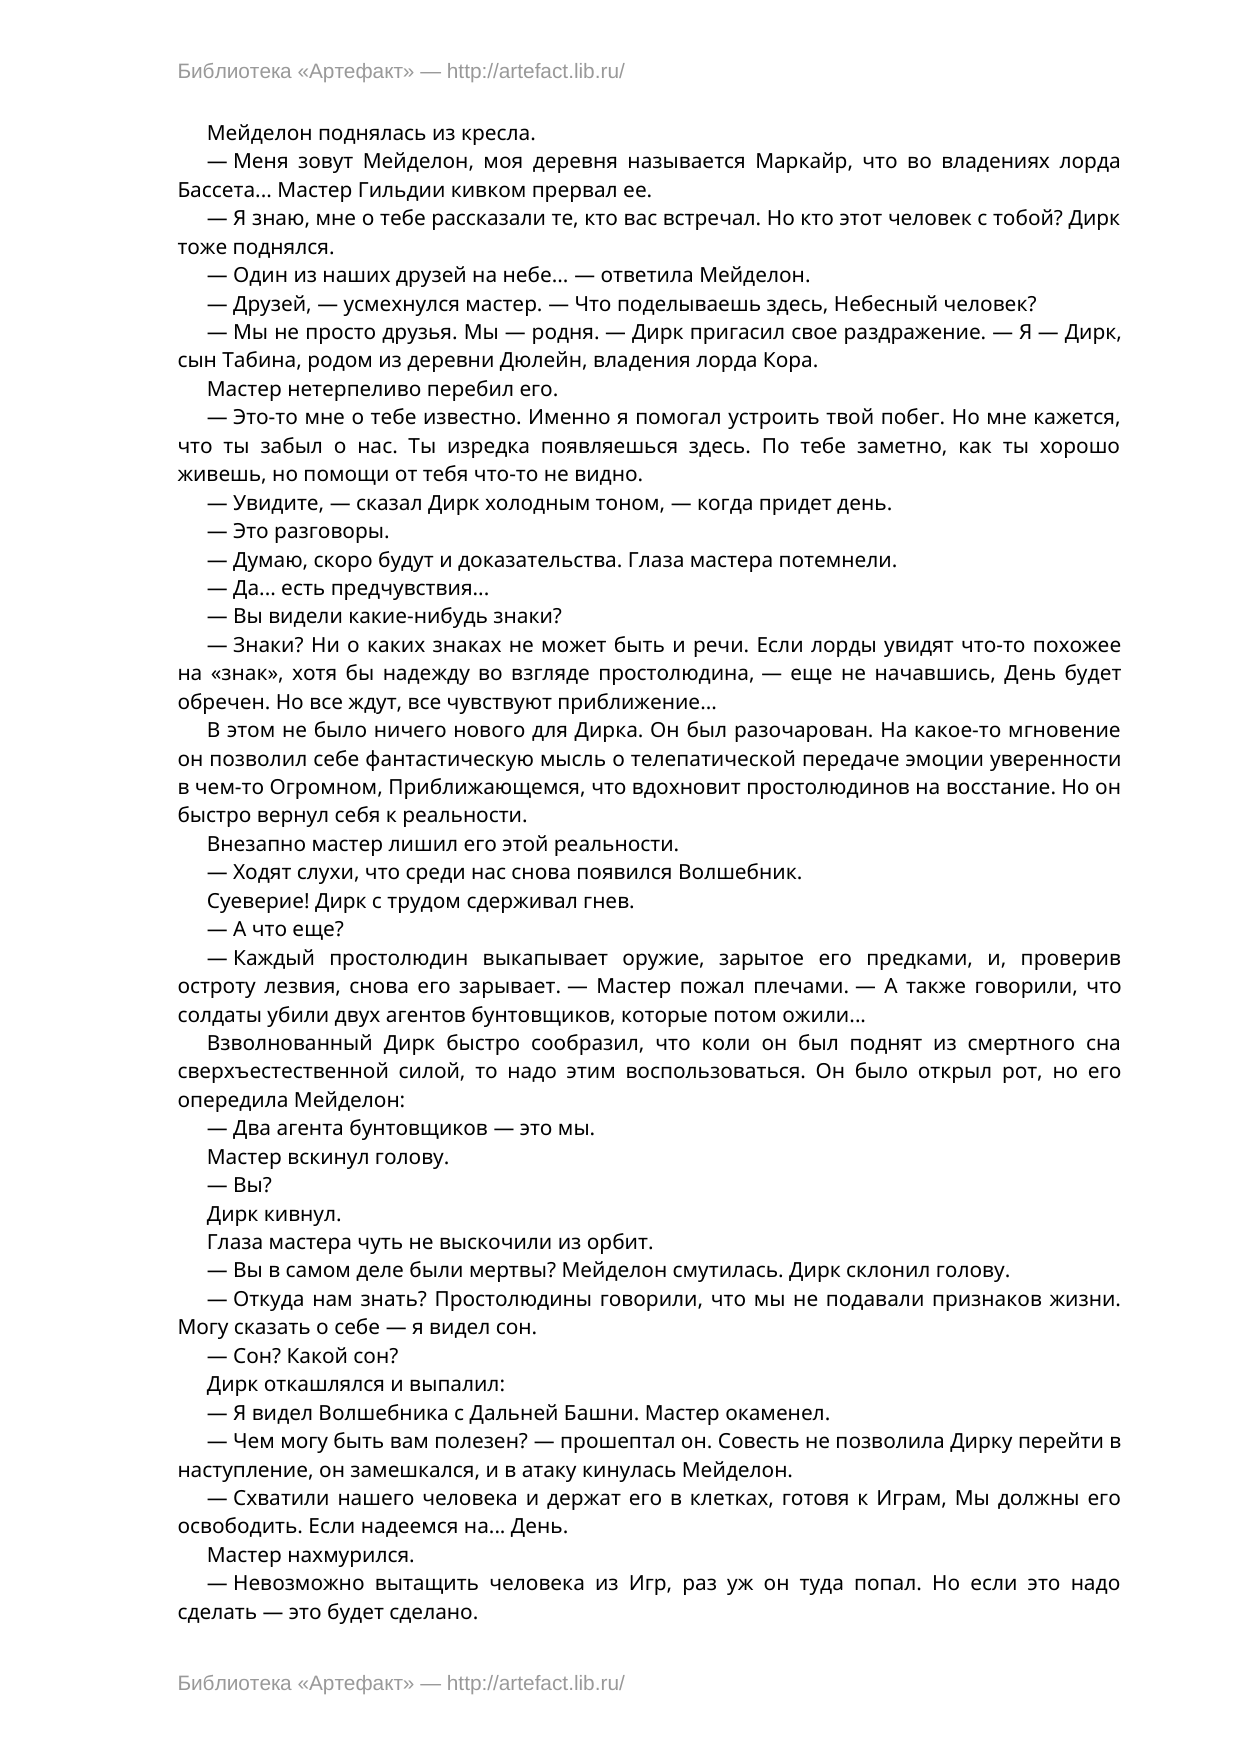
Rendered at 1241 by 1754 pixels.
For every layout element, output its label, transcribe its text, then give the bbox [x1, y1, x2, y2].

text Глаза мастера чуть не выскочили из орбит. [177, 1227, 1122, 1256]
text — Откуда нам знать? Простолюдины говорили, что мы не подавали признаков жизни. Могу сказать о себе — я видел сон. [177, 1284, 1122, 1341]
text — Вы? [177, 1170, 1122, 1199]
text — Два агента бунтовщиков — это мы. [177, 1113, 1122, 1142]
text — Я видел Волшебника с Дальней Башни. Мастер окаменел. [177, 1398, 1122, 1426]
text Мастер нетерпеливо перебил его. [177, 374, 1122, 402]
text — А что еще? [177, 914, 1122, 943]
text — Друзей, — усмехнулся мастер. — Что поделываешь здесь, Небесный человек? [177, 289, 1122, 317]
text — Это-то мне о тебе известно. Именно я помогал устроить твой побег. Но мне кажется, что ты забыл о нас. Ты изредка появляешься здесь. По тебе заметно, как ты хорошо живешь, но помощи от тебя что-то не видно. [177, 402, 1122, 488]
text — Я знаю, мне о тебе рассказали те, кто вас встречал. Но кто этот человек с тобой? Дирк тоже поднялся. [177, 203, 1122, 260]
text — Думаю, скоро будут и доказательства. Глаза мастера потемнели. [177, 545, 1122, 573]
text — Да... есть предчувствия... [177, 573, 1122, 602]
text — Схватили нашего человека и держат его в клетках, готовя к Играм, Мы должны его освободить. Если надеемся на... День. [177, 1483, 1122, 1540]
text Внезапно мастер лишил его этой реальности. [177, 829, 1122, 857]
text — Один из наших друзей на небе... — ответила Мейделон. [177, 260, 1122, 289]
text Мастер вскинул голову. [177, 1142, 1122, 1170]
text — Меня зовут Мейделон, моя деревня называется Маркайр, что во владениях лорда Бассета... Мастер Гильдии кивком прервал ее. [177, 147, 1122, 203]
text — Это разговоры. [177, 516, 1122, 545]
text — Вы в самом деле были мертвы? Мейделон смутилась. Дирк склонил голову. [177, 1256, 1122, 1284]
text — Знаки? Ни о каких знаках не может быть и речи. Если лорды увидят что-то похожее на «знак», хотя бы надежду во взгляде простолюдина, — еще не начавшись, День будет обречен. Но все ждут, все чувствуют приближение... [177, 630, 1122, 715]
text — Ходят слухи, что среди нас снова появился Волшебник. [177, 857, 1122, 886]
text — Мы не просто друзья. Мы — родня. — Дирк пригасил свое раздражение. — Я — Дирк, сын Табина, родом из деревни Дюлейн, владения лорда Кора. [177, 317, 1122, 374]
text Суеверие! Дирк с трудом сдерживал гнев. [177, 886, 1122, 914]
text — Каждый простолюдин выкапывает оружие, зарытое его предками, и, проверив остроту лезвия, снова его зарывает. — Мастер пожал плечами. — А также говорили, что солдаты убили двух агентов бунтовщиков, которые потом ожили... [177, 943, 1122, 1028]
text В этом не было ничего нового для Дирка. Он был разочарован. На какое-то мгновение он позволил себе фантастическую мысль о телепатической передаче эмоции уверенности в чем-то Огромном, Приближающемся, что вдохновит простолюдинов на восстание. Но он быстро вернул себя к реальности. [177, 715, 1122, 829]
text — Увидите, — сказал Дирк холодным тоном, — когда придет день. [177, 488, 1122, 516]
text Дирк кивнул. [177, 1199, 1122, 1227]
text Дирк откашлялся и выпалил: [177, 1369, 1122, 1398]
text — Вы видели какие-нибудь знаки? [177, 602, 1122, 630]
text — Чем могу быть вам полезен? — прошептал он. Совесть не позволила Дирку перейти в наступление, он замешкался, и в атаку кинулась Мейделон. [177, 1426, 1122, 1483]
text Мейделон поднялась из кресла. [177, 118, 1122, 147]
text — Невозможно вытащить человека из Игр, раз уж он туда попал. Но если это надо сделать — это будет сделано. [177, 1568, 1122, 1625]
text Мастер нахмурился. [177, 1540, 1122, 1568]
text Взволнованный Дирк быстро сообразил, что коли он был поднят из смертного сна сверхъестественной силой, то надо этим воспользоваться. Он было открыл рот, но его опередила Мейделон: [177, 1028, 1122, 1113]
text — Сон? Какой сон? [177, 1341, 1122, 1369]
